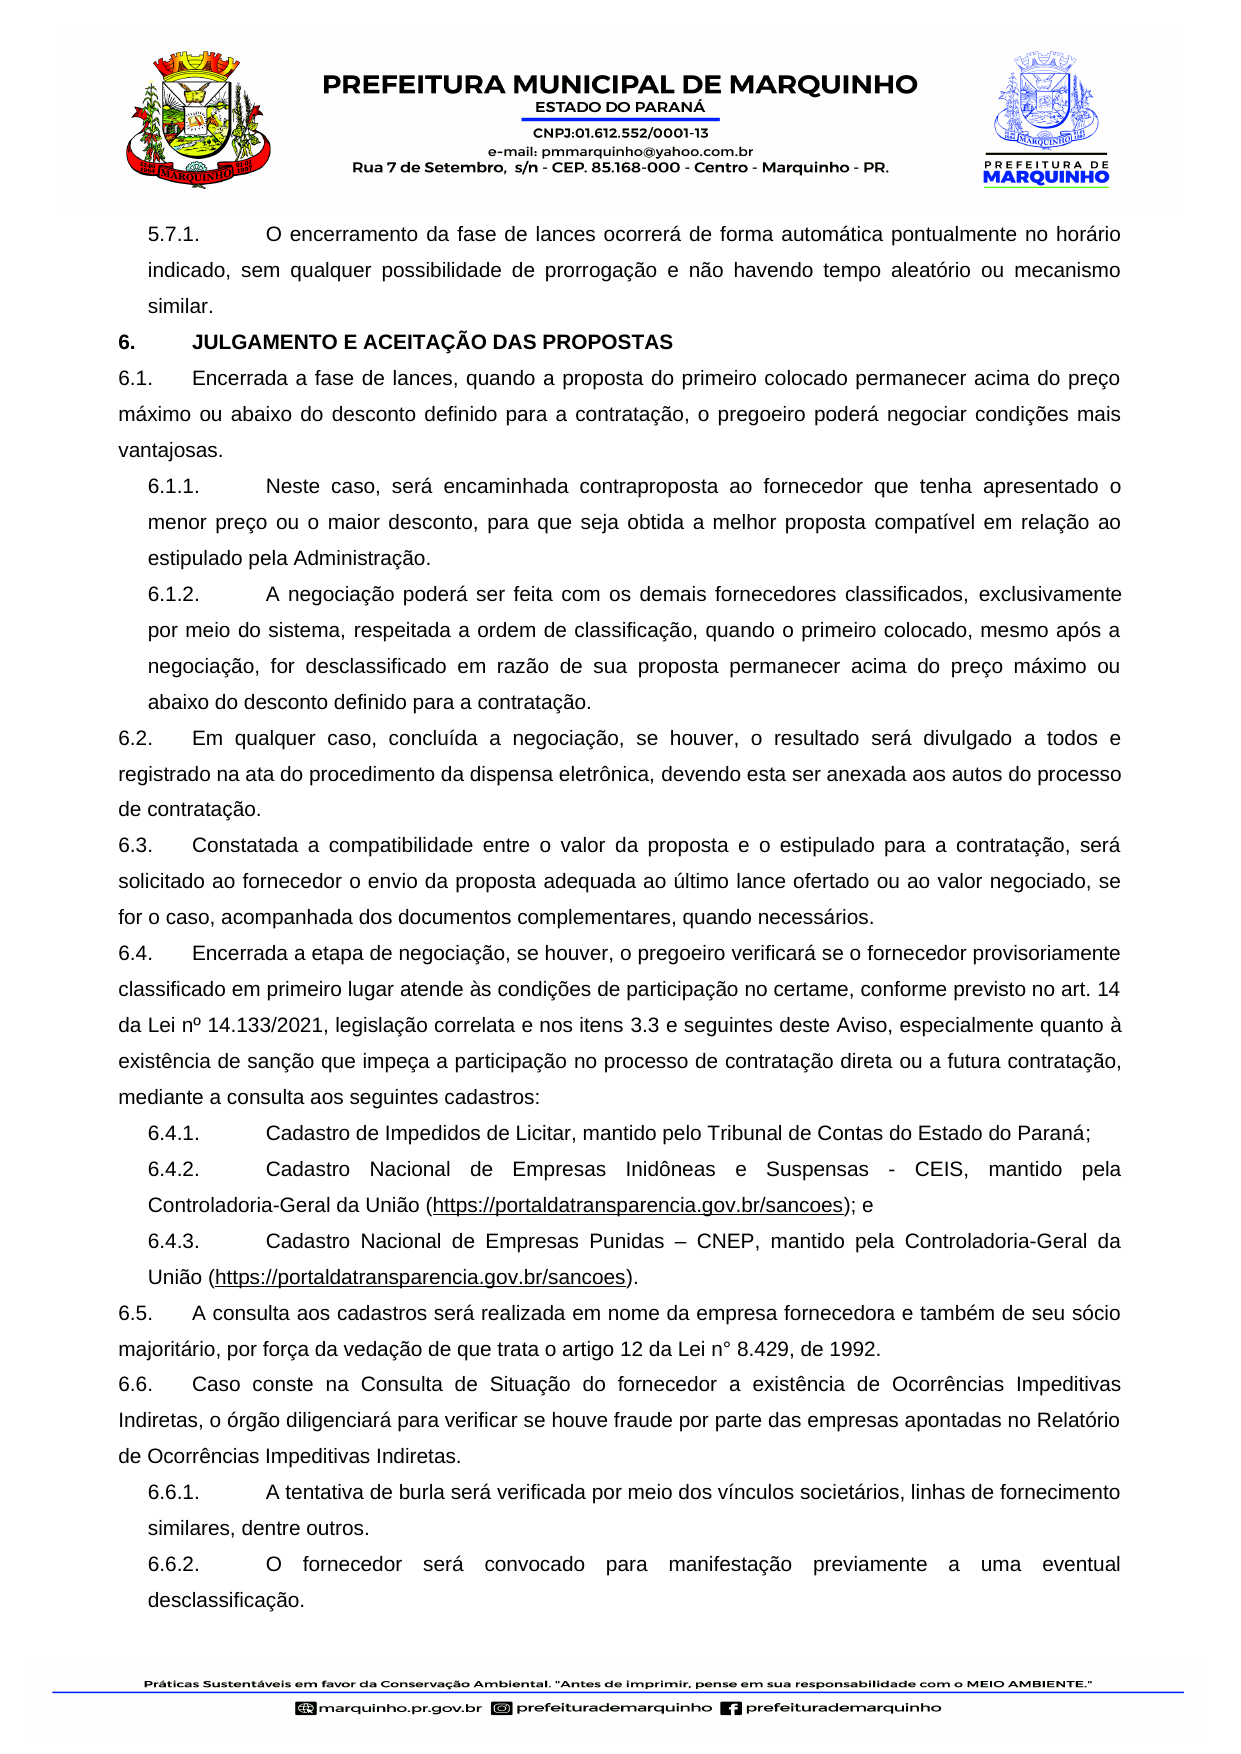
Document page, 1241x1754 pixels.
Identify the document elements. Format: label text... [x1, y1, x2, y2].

list A negociação poderá ser feita com os demais fornecedores classificados, exclusivamente por meio do sistema, respeitada a ordem de classificação, quando o primeiro colocado, mesmo após a negociação, for desclassificado em razão de sua proposta permanecer acima do preço máximo ou abaixo do desconto definido para a contratação. [148, 582, 1122, 713]
list O encerramento da fase de lances ocorrerá de forma automática pontualmente no horário indicado, sem qualquer possibilidade de prorrogação e não havendo tempo aleatório ou mecanismo similar. [148, 207, 1122, 318]
list Cadastro de Impedidos de Licitar, mantido pelo Tribunal de Contas do Estado do Paraná; [148, 1121, 1122, 1145]
list Cadastro Nacional de Empresas Punidas – CNEP, mantido pela Controladoria-Geral da União (https://portaldatransparencia.gov.br/sancoes). [148, 1228, 1122, 1288]
list Em qualquer caso, concluída a negociação, se houver, o resultado será divulgado a todos e registrado na ata do procedimento da dispensa eletrônica, devendo esta ser anexada aos autos do processo de contratação. [118, 725, 1122, 821]
list Caso conste na Consulta de Situação do fornecedor a existência de Ocorrências Impeditivas Indiretas, o órgão diligenciará para verificar se houve fraude por parte das empresas apontadas no Relatório de Ocorrências Impeditivas Indiretas. [118, 1372, 1122, 1468]
list Encerrada a etapa de negociação, se houver, o pregoeiro verificará se o fornecedor provisoriamente classificado em primeiro lugar atende às condições de participação no certame, conforme previsto no art. 14 da Lei nº 14.133/2021, legislação correlata e nos itens 3.3 e seguintes deste Aviso, especialmente quanto à existência de sanção que impeça a participação no processo de contratação direta ou a futura contratação, mediante a consulta aos seguintes cadastros: [118, 941, 1122, 1109]
list Encerrada a fase de lances, quando a proposta do primeiro colocado permanecer acima do preço máximo ou abaixo do desconto definido para a contratação, o pregoeiro poderá negociar condições mais vantajosas. [118, 366, 1122, 462]
subtitle JULGAMENTO E ACEITAÇÃO DAS PROPOSTAS [118, 330, 1122, 354]
list Cadastro Nacional de Empresas Inidôneas e Suspensas - CEIS, mantido pela Controladoria-Geral da União (https://portaldatransparencia.gov.br/sancoes); e [148, 1157, 1122, 1217]
list Neste caso, será encaminhada contraproposta ao fornecedor que tenha apresentado o menor preço ou o maior desconto, para que seja obtida a melhor proposta compatível em relação ao estipulado pela Administração. [148, 474, 1122, 570]
picture [28, 1656, 1208, 1737]
list Constatada a compatibilidade entre o valor da proposta e o estipulado para a contratação, será solicitado ao fornecedor o envio da proposta adequada ao último lance ofertado ou ao valor negociado, se for o caso, acompanhada dos documentos complementares, quando necessários. [118, 833, 1122, 929]
picture [60, 25, 1181, 211]
list A consulta aos cadastros será realizada em nome da empresa fornecedora e também de seu sócio majoritário, por força da vedação de que trata o artigo 12 da Lei n° 8.429, de 1992. [118, 1300, 1122, 1360]
list O fornecedor será convocado para manifestação previamente a uma eventual desclassificação. [148, 1552, 1122, 1612]
list A tentativa de burla será verificada por meio dos vínculos societários, linhas de fornecimento similares, dentre outros. [148, 1480, 1122, 1540]
